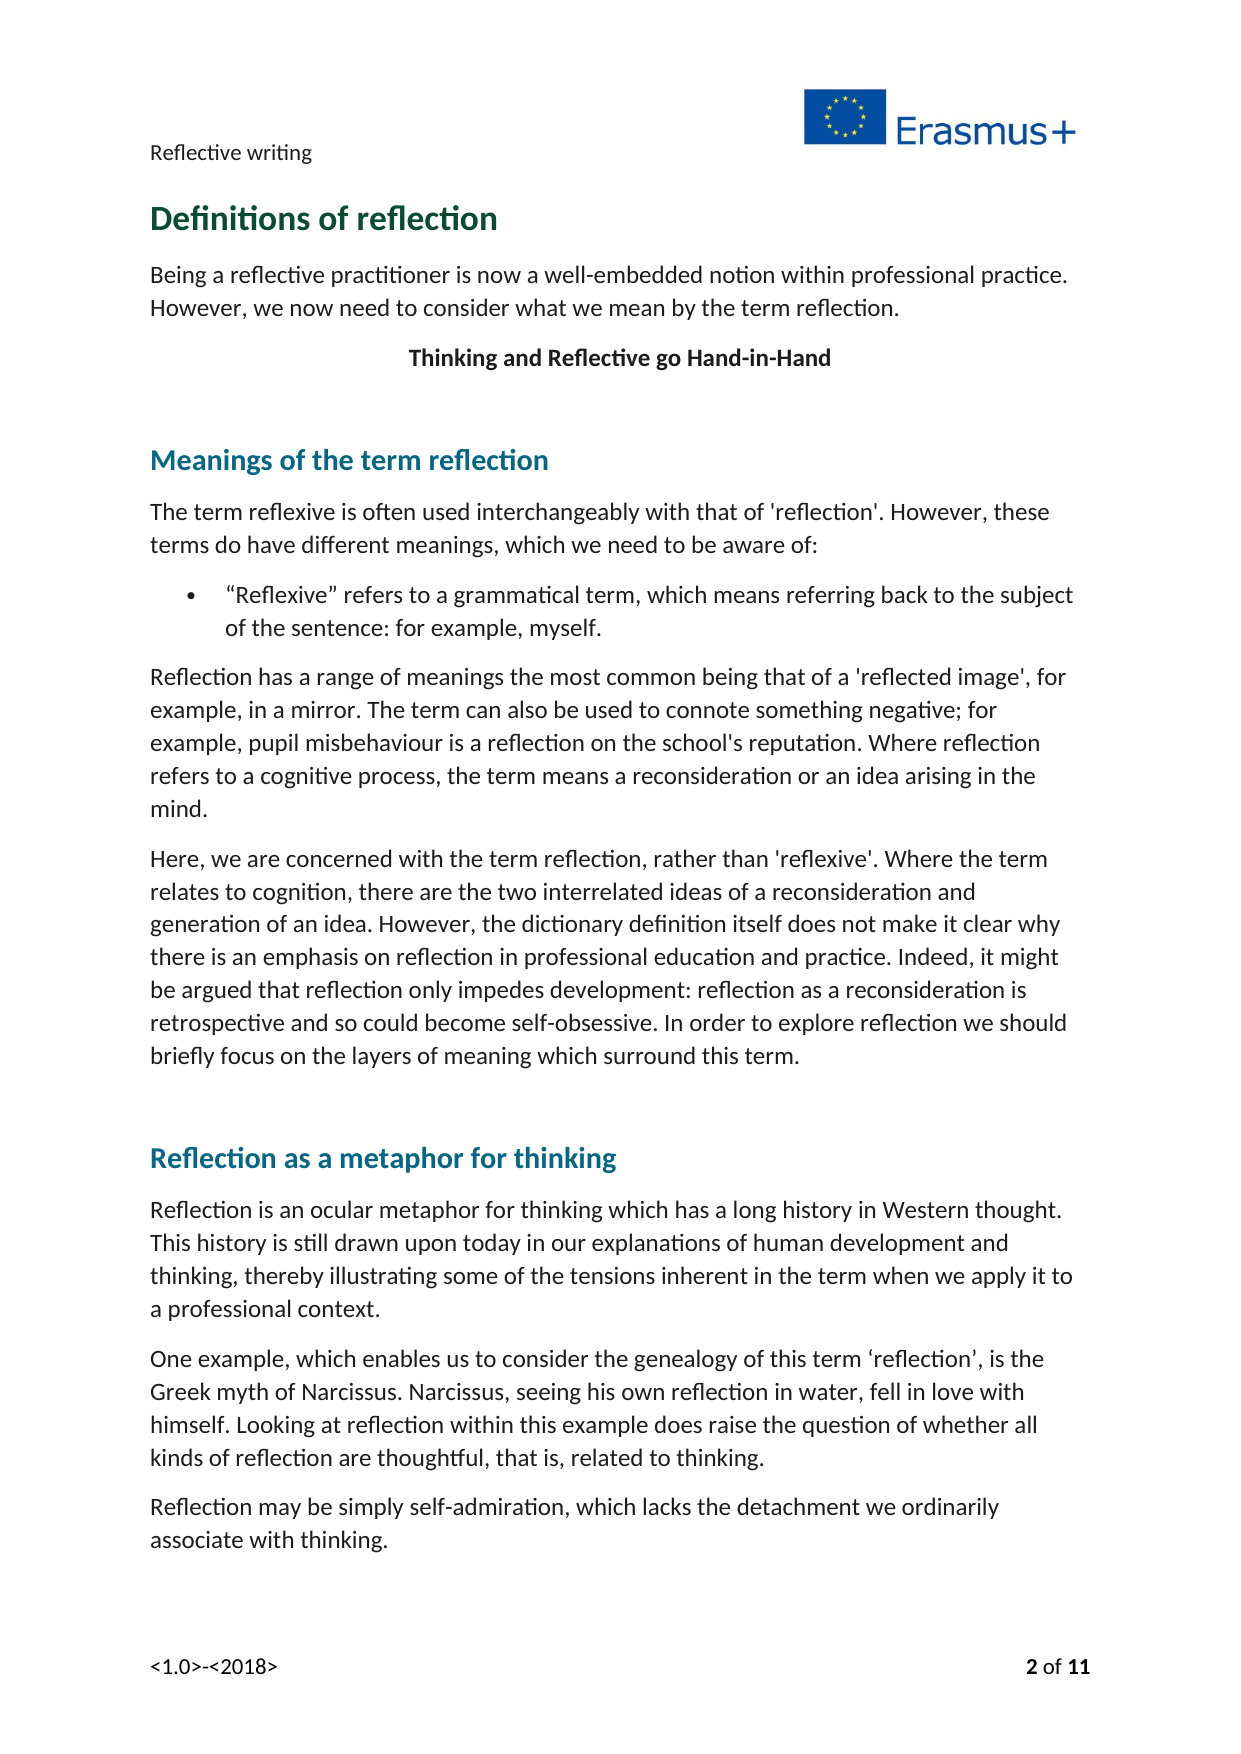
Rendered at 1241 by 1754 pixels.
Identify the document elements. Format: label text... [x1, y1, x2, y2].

text Here, we are concerned with the term reflection, rather than 'reflexive'. Where the term relates to cognition, there are the two interrelated ideas of a reconsideration and generation of an idea. However, the dictionary definition itself does not make it clear why there is an emphasis on reflection in professional education and practice. Indeed, it might be argued that reflection only impedes development: reflection as a reconsideration is retrospective and so could become self-obsessive. In order to explore reflection we should briefly focus on the layers of meaning which surround this term. [150, 843, 1090, 1071]
picture [788, 73, 1091, 160]
text One example, which enables us to consider the genealogy of this term ‘reflection’, is the Greek myth of Narcissus. Narcissus, seeing his own reflection in water, fell in love with himself. Looking at reflection within this example does raise the question of whether all kinds of reflection are thoughtful, that is, related to thinking. [150, 1343, 1090, 1472]
text Reflection is an ocular metaphor for thinking which has a long history in Western thought. This history is still drawn upon today in our explanations of human development and thinking, thereby illustrating some of the tensions inherent in the term when we apply it to a professional context. [150, 1195, 1090, 1324]
subtitle Definitions of reflection [150, 196, 1090, 239]
text Reflection has a range of meanings the most common being that of a 'reflected image', for example, in a mirror. The term can also be used to connote something negative; for example, pupil misbehaviour is a reflection on the school's reputation. Where reflection refers to a cognitive process, the term means a reconsideration or an idea arising in the mind. [150, 661, 1090, 824]
subtitle Reflection as a metaphor for thinking [150, 1139, 1090, 1176]
subtitle Meanings of the term reflection [150, 441, 1090, 478]
list “Reflexive” refers to a grammatical term, which means referring back to the subject of the sentence: for example, myself. [187, 579, 1090, 642]
text Being a reflective practitioner is now a well-embedded notion within professional practice. However, we now need to consider what we mean by the term reflection. [150, 259, 1090, 323]
text Thinking and Reflective go Hand-in-Hand [150, 342, 1090, 372]
text Reflection may be simply self-admiration, which lacks the detachment we ordinarily associate with thinking. [150, 1491, 1090, 1555]
text The term reflexive is often used interchangeably with that of 'reflection'. However, these terms do have different meanings, which we need to be aware of: [150, 496, 1090, 560]
